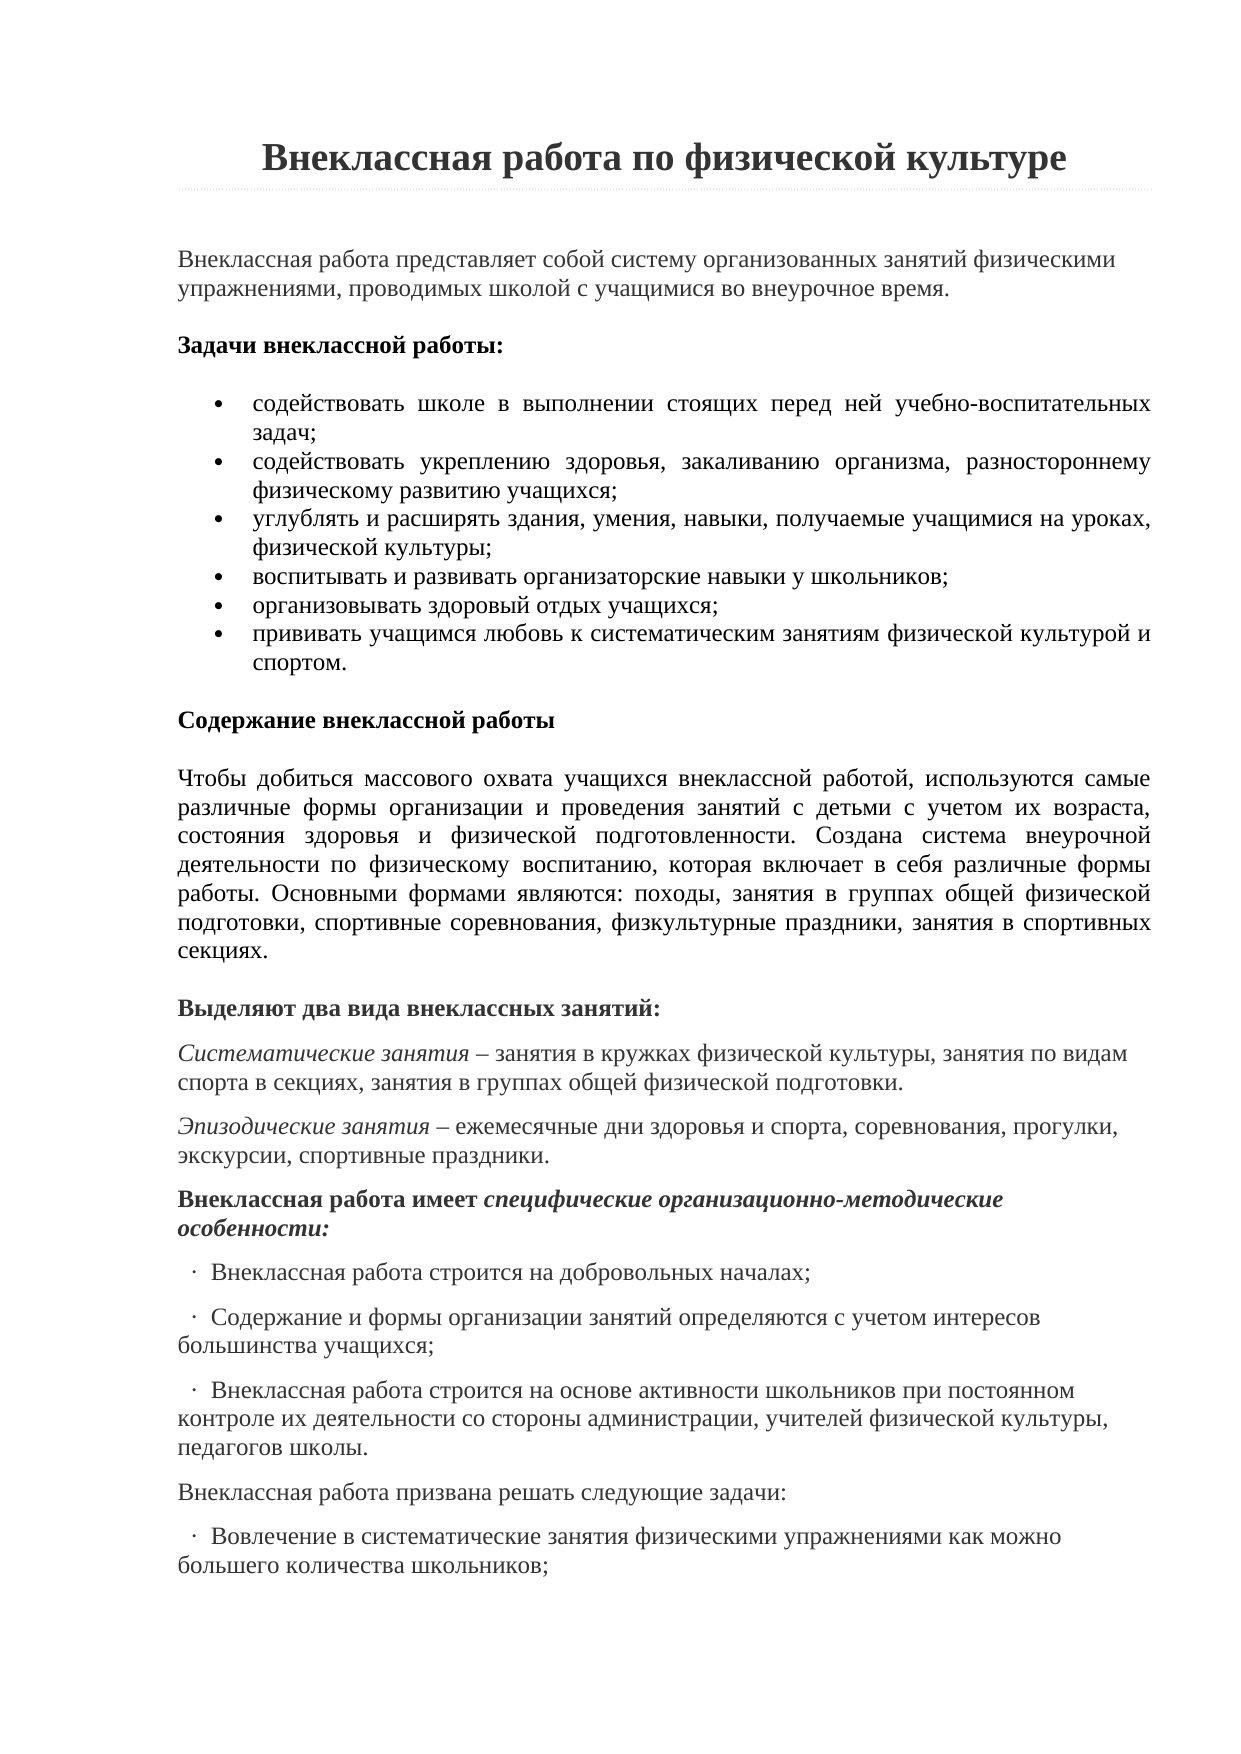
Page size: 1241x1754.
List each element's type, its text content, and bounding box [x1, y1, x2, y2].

text · Содержание и формы организации занятий определяются с учетом интересов большинства учащихся; [177, 1302, 1152, 1359]
text · Вовлечение в систематические занятия физическими упражнениями как можно большего количества школьников; [177, 1521, 1152, 1578]
list воспитывать и развивать организаторские навыки у школьников; [215, 561, 1152, 590]
text Содержание внеклассной работы [177, 705, 1152, 734]
text Выделяют два вида внеклассных занятий: [177, 993, 1152, 1022]
list содействовать укреплению здоровья, закаливанию организма, разностороннему физическому развитию учащихся; [215, 446, 1152, 503]
list организовывать здоровый отдых учащихся; [215, 590, 1152, 618]
list углублять и расширять здания, умения, навыки, получаемые учащимися на уроках, физической культуры; [215, 503, 1152, 561]
text Систематические занятия – занятия в кружках физической культуры, занятия по видам спорта в секциях, занятия в группах общей физической подготовки. [177, 1038, 1152, 1095]
text · Внеклассная работа строится на основе активности школьников при постоянном контроле их деятельности со стороны администрации, учителей физической культуры, педагогов школы. [177, 1375, 1152, 1461]
text Чтобы добиться массового охвата учащихся внеклассной работой, используются самые различные формы организации и проведения занятий с детьми с учетом их возраста, состояния здоровья и физической подготовленности. Создана система внеурочной деятельности по физическому воспитанию, которая включает в себя различные формы работы. Основными формами являются: походы, занятия в группах общей физической подготовки, спортивные соревнования, физкультурные праздники, занятия в спортивных секциях. [177, 763, 1152, 964]
text Внеклассная работа представляет собой систему организованных занятий физическими упражнениями, проводимых школой с учащимися во внеурочное время. [177, 244, 1152, 301]
text Внеклассная работа имеет специфические организационно-методические особенности: [177, 1184, 1152, 1242]
text Внеклассная работа призвана решать следующие задачи: [177, 1477, 1152, 1505]
text Задачи внеклассной работы: [177, 331, 1152, 359]
text · Внеклассная работа строится на добровольных началах; [177, 1257, 1152, 1286]
list содействовать школе в выполнении стоящих перед ней учебно-воспитательных задач; [215, 388, 1152, 446]
text Эпизодические занятия – ежемесячные дни здоровья и спорта, соревнования, прогулки, экскурсии, спортивные праздники. [177, 1111, 1152, 1168]
text Внеклассная работа по физической культуре [177, 134, 1152, 191]
list прививать учащимся любовь к систематическим занятиям физической культурой и спортом. [215, 618, 1152, 676]
